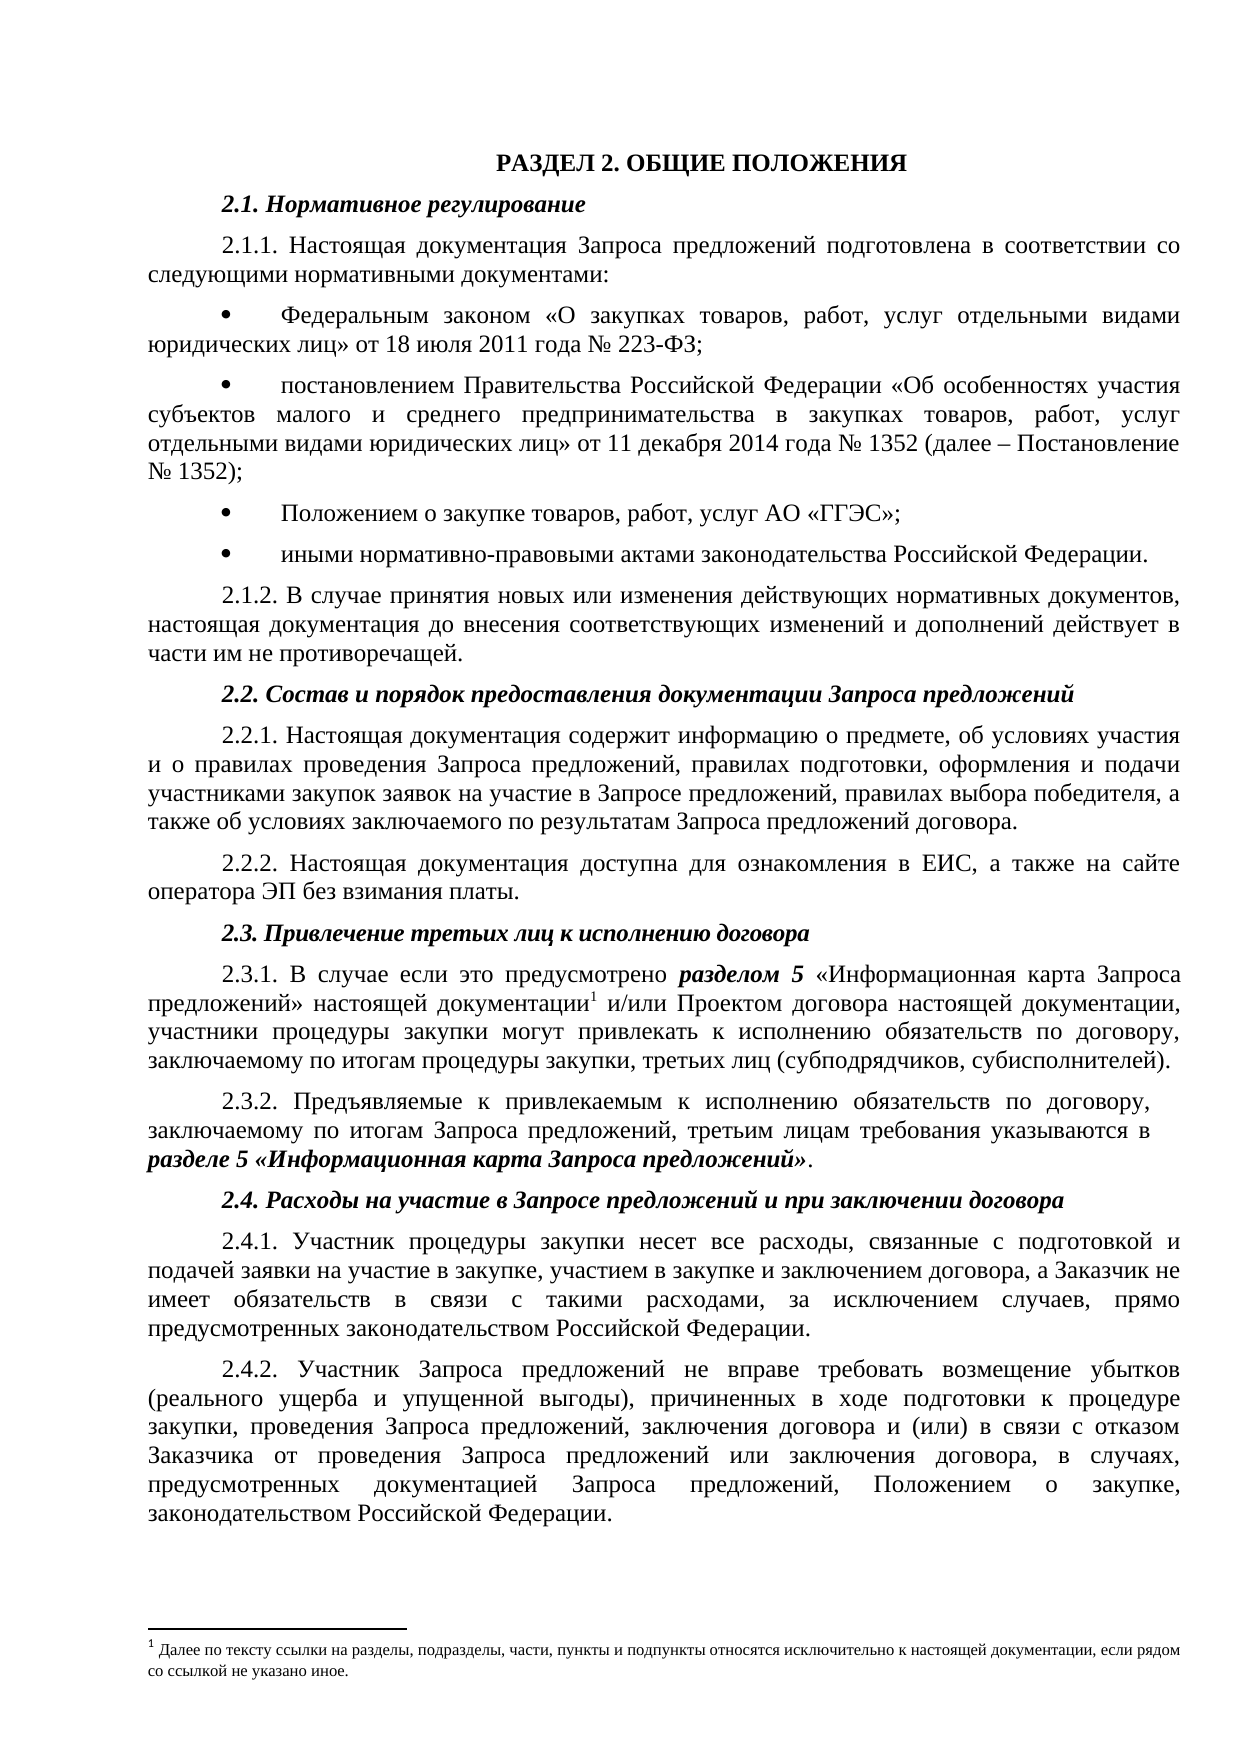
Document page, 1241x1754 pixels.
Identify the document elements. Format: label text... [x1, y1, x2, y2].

text 2.3.2. Предъявляемые к привлекаемым к исполнению обязательств по договору, заключаемому по итогам Запроса предложений, третьим лицам требования указываются в разделе 5 «Информационная карта Запроса предложений». [148, 1086, 1152, 1173]
subtitle 2.1. Нормативное регулирование [148, 189, 1181, 218]
list Федеральным законом «О закупках товаров, работ, услуг отдельными видами юридических лиц» от 18 июля 2011 года № 223-ФЗ; [148, 300, 1181, 358]
subtitle 2.3. Привлечение третьих лиц к исполнению договора [148, 918, 1181, 946]
list постановлением Правительства Российской Федерации «Об особенностях участия субъектов малого и среднего предпринимательства в закупках товаров, работ, услуг отдельными видами юридических лиц» от 11 декабря 2014 года № 1352 (далее – Постановление № 1352); [148, 370, 1181, 485]
subtitle 2.4. Расходы на участие в Запросе предложений и при заключении договора [148, 1185, 1181, 1214]
text 2.3.1. В случае если это предусмотрено разделом 5 «Информационная карта Запроса предложений» настоящей документации и/или Проектом договора настоящей документации, участники процедуры закупки могут привлекать к исполнению обязательств по договору, заключаемому по итогам процедуры закупки, третьих лиц (субподрядчиков, субисполнителей). [148, 959, 1181, 1074]
text 2.4.2. Участник Запроса предложений не вправе требовать возмещение убытков (реального ущерба и упущенной выгоды), причиненных в ходе подготовки к процедуре закупки, проведения Запроса предложений, заключения договора и (или) в связи с отказом Заказчика от проведения Запроса предложений или заключения договора, в случаях, предусмотренных документацией Запроса предложений, Положением о закупке, законодательством Российской Федерации. [148, 1354, 1181, 1526]
list иными нормативно-правовыми актами законодательства Российской Федерации. [148, 539, 1181, 568]
text 2.1.1. Настоящая документация Запроса предложений подготовлена в соответствии со следующими нормативными документами: [148, 230, 1181, 288]
text 2.2.2. Настоящая документация доступна для ознакомления в ЕИС, а также на сайте оператора ЭП без взимания платы. [148, 848, 1181, 905]
list Положением о закупке товаров, работ, услуг АО «ГГЭС»; [148, 498, 1181, 526]
text 2.2.1. Настоящая документация содержит информацию о предмете, об условиях участия и о правилах проведения Запроса предложений, правилах подготовки, оформления и подачи участниками закупок заявок на участие в Запросе предложений, правилах выбора победителя, а также об условиях заключаемого по результатам Запроса предложений договора. [148, 720, 1181, 835]
subtitle 2.2. Состав и порядок предоставления документации Запроса предложений [148, 679, 1181, 708]
subtitle РАЗДЕЛ 2. ОБЩИЕ ПОЛОЖЕНИЯ [148, 148, 1181, 176]
text 2.4.1. Участник процедуры закупки несет все расходы, связанные с подготовкой и подачей заявки на участие в закупке, участием в закупке и заключением договора, а Заказчик не имеет обязательств в связи с такими расходами, за исключением случаев, прямо предусмотренных законодательством Российской Федерации. [148, 1226, 1181, 1341]
text 2.1.2. В случае принятия новых или изменения действующих нормативных документов, настоящая документация до внесения соответствующих изменений и дополнений действует в части им не противоречащей. [148, 580, 1181, 666]
